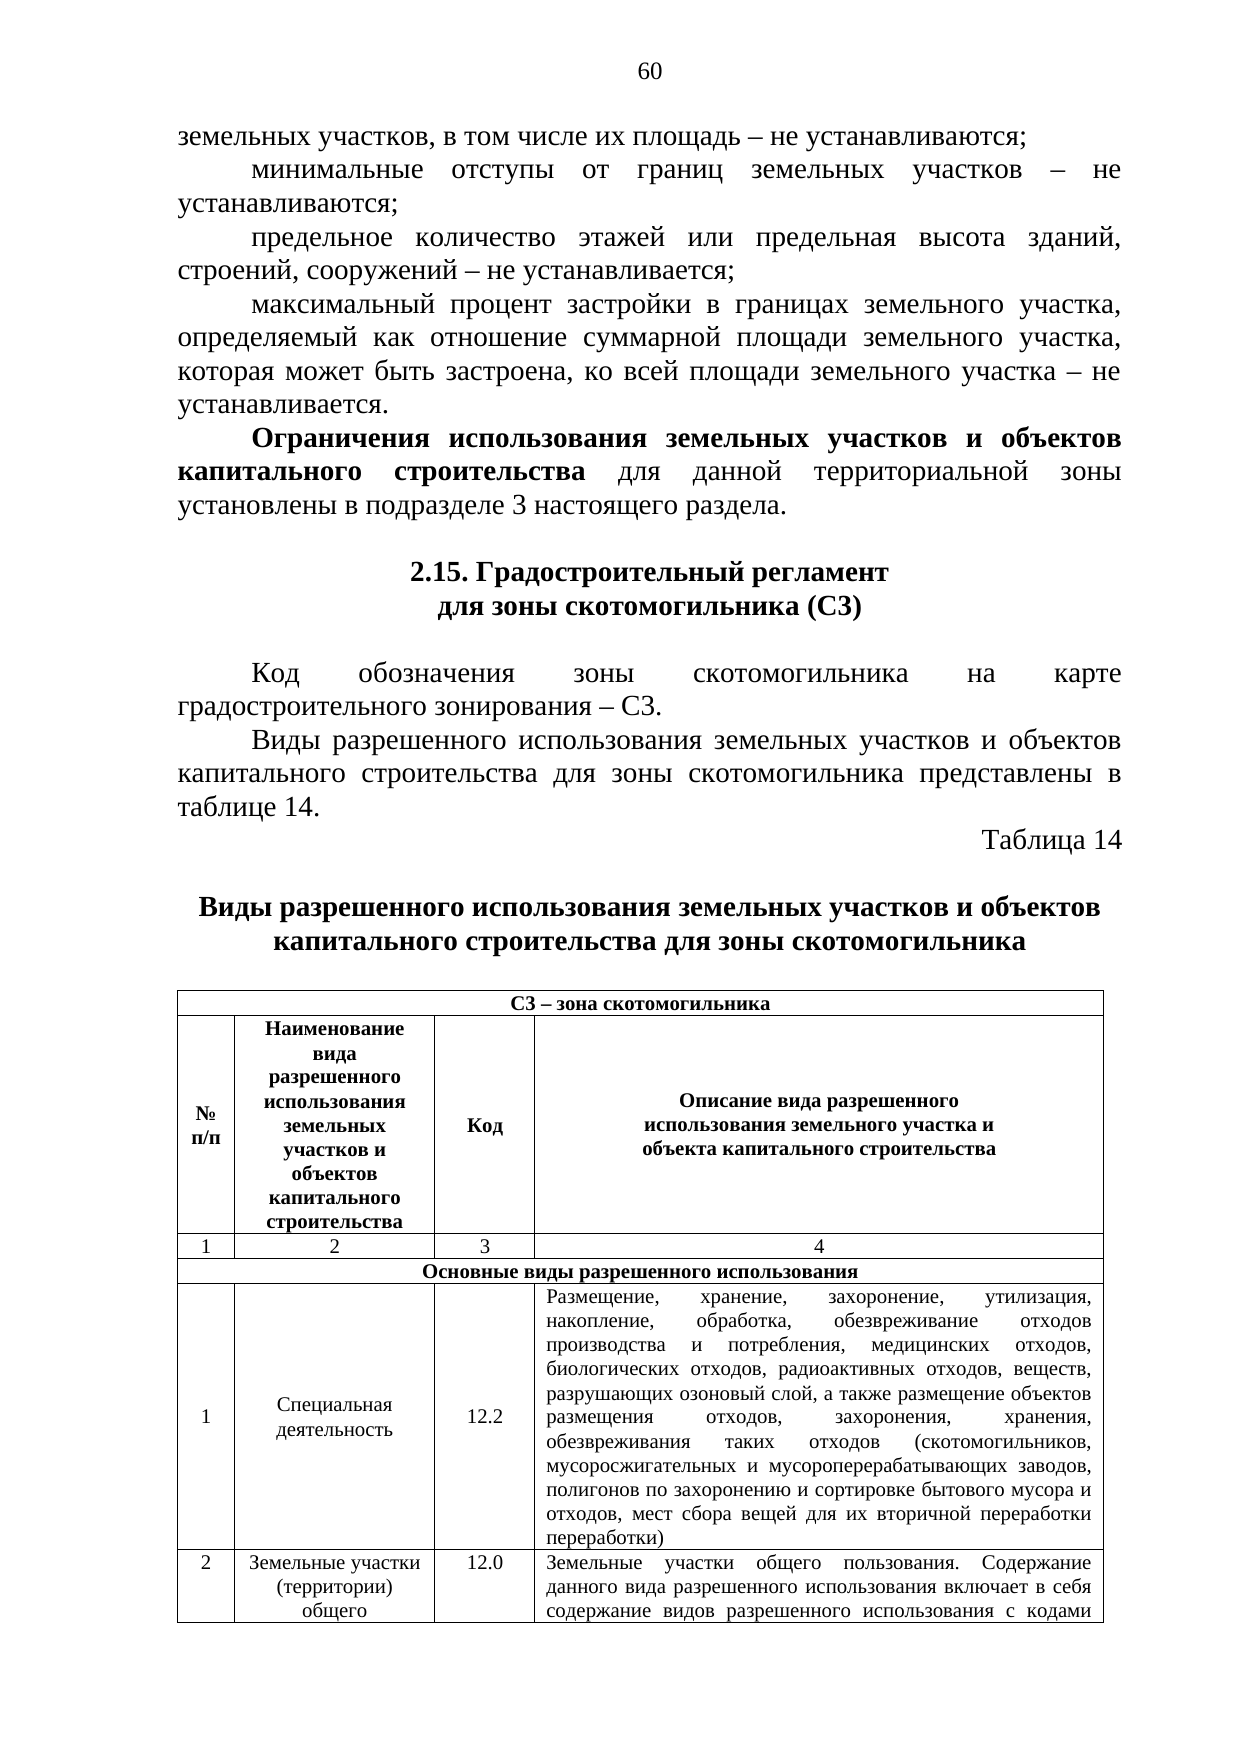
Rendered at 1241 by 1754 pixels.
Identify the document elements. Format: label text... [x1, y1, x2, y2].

text Таблица 14 [177, 822, 1122, 856]
table_cell 1 [178, 1284, 234, 1549]
text Код обозначения зоны скотомогильника на карте градостроительного зонирования – С3. [177, 655, 1122, 722]
table_cell Код [435, 1016, 534, 1233]
text Виды разрешенного использования земельных участков и объектов капитального строительства для зоны скотомогильника [177, 889, 1122, 957]
text для зоны скотомогильника (С3) [177, 588, 1122, 621]
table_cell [535, 1550, 1103, 1622]
table_cell 2 [235, 1234, 434, 1258]
table_cell 1 [178, 1234, 234, 1258]
table_cell Наименование вида разрешенного использования земельных участков и объектов капитального строительства [235, 1016, 434, 1233]
table_cell Специальная деятельность [235, 1284, 434, 1549]
text предельное количество этажей или предельная высота зданий, строений, сооружений – не устанавливается; [177, 219, 1122, 286]
text максимальный процент застройки в границах земельного участка, определяемый как отношение суммарной площади земельного участка, которая может быть застроена, ко всей площади земельного участка – не устанавливается. [177, 286, 1122, 420]
table_header С3 – зона скотомогильника [178, 991, 1103, 1015]
table_cell № п/п [178, 1016, 234, 1233]
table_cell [235, 1550, 434, 1622]
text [177, 118, 1122, 152]
table_cell Размещение, хранение, захоронение, утилизация, накопление, обработка, обезвреживание отходов производства и потребления, медицинских отходов, биологических отходов, радиоактивных отходов, веществ, разрушающих озоновый слой, а также размещение объектов размещения отходов, захоронения, хранения, обезвреживания таких отходов (скотомогильников, мусоросжигательных и мусороперерабатывающих заводов, полигонов по захоронению и сортировке бытового мусора и отходов, мест сбора вещей для их вторичной переработки переработки) [535, 1284, 1103, 1549]
text минимальные отступы от границ земельных участков – не устанавливаются; [177, 152, 1122, 219]
table_cell 2 [178, 1550, 234, 1622]
table_cell 12.0 [435, 1550, 534, 1622]
text 2.15. Градостроительный регламент [177, 554, 1122, 588]
table_cell 4 [535, 1234, 1103, 1258]
table_cell 12.2 [435, 1284, 534, 1549]
table_cell Описание вида разрешенного использования земельного участка и объекта капитального строительства [535, 1016, 1103, 1233]
text Ограничения использования земельных участков и объектов капитального строительства для данной территориальной зоны установлены в подразделе 3 настоящего раздела. [177, 420, 1122, 521]
text Виды разрешенного использования земельных участков и объектов капитального строительства для зоны скотомогильника представлены в таблице 14. [177, 722, 1122, 822]
table_cell Основные виды разрешенного использования [178, 1259, 1103, 1283]
table_cell 3 [435, 1234, 534, 1258]
